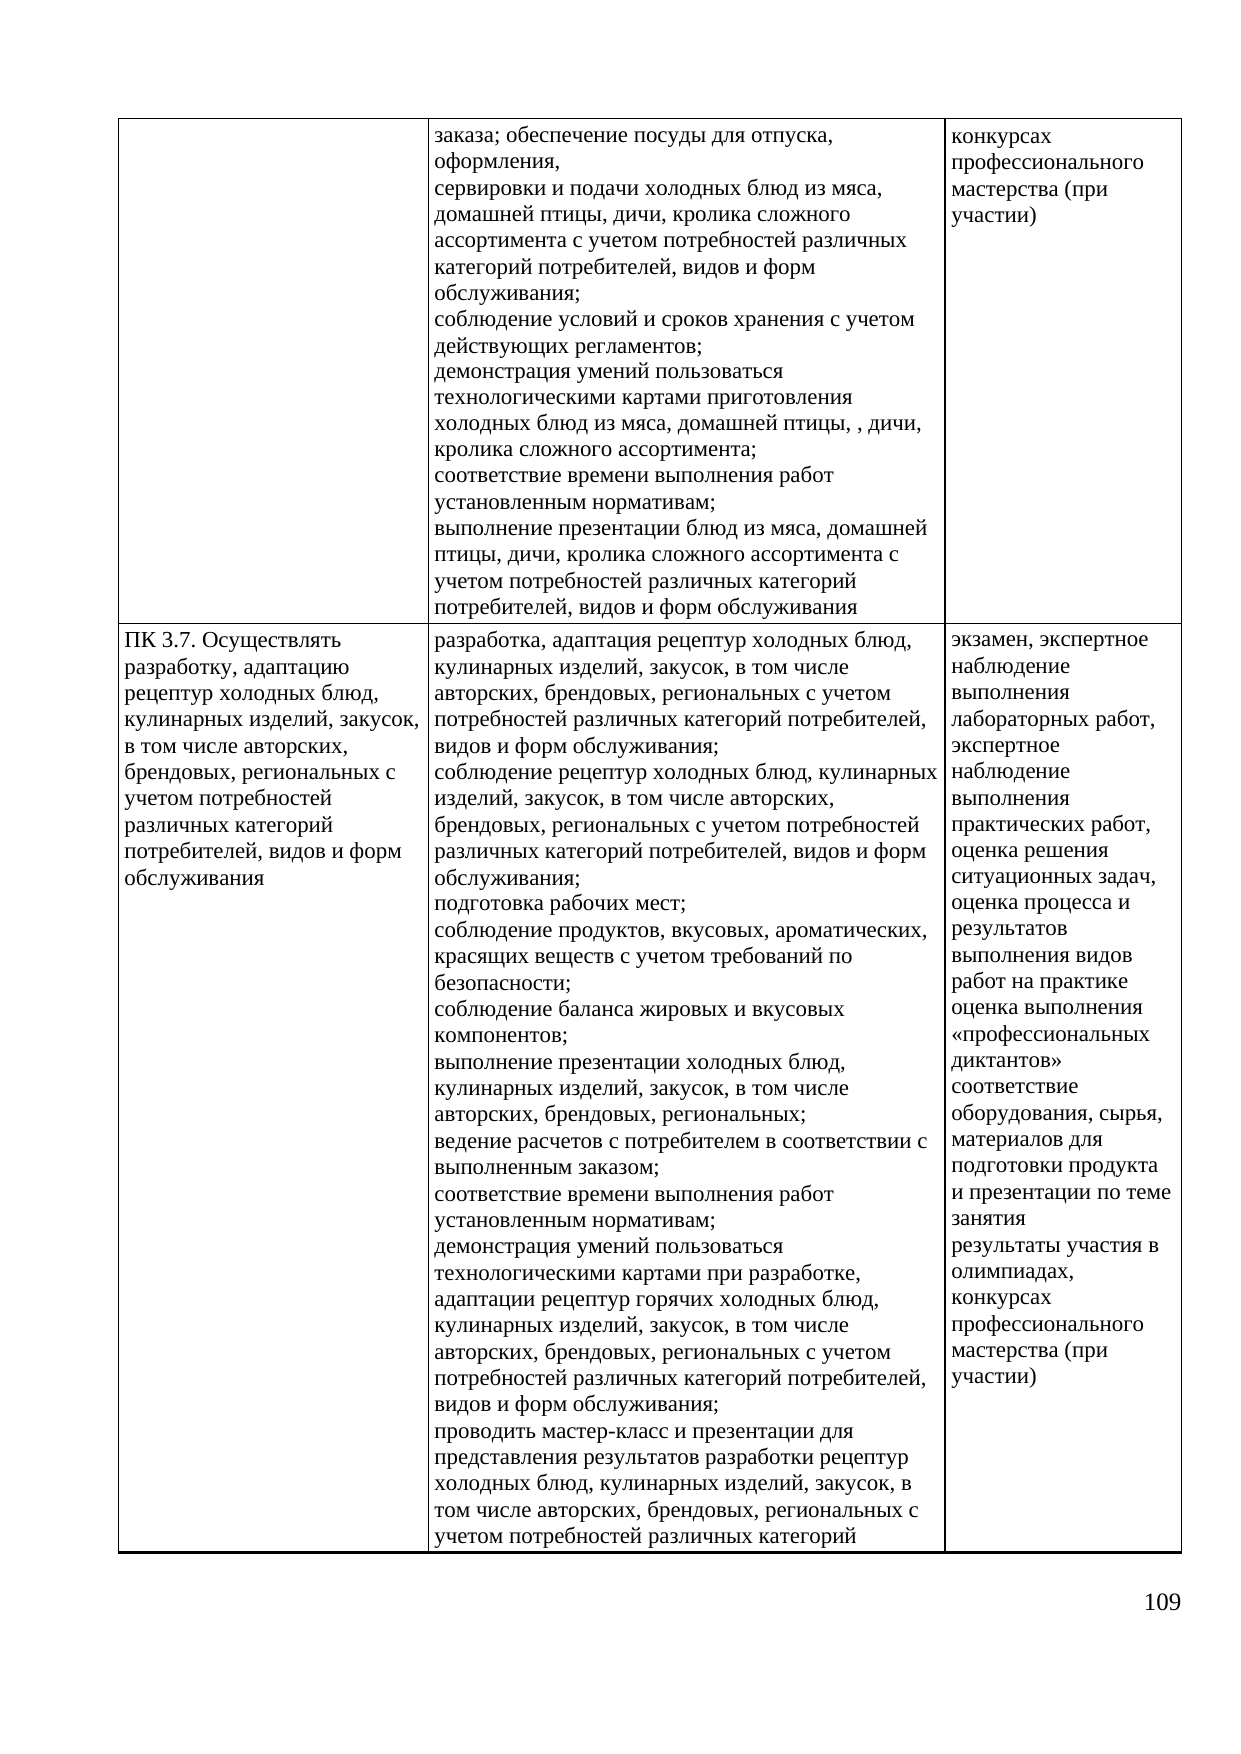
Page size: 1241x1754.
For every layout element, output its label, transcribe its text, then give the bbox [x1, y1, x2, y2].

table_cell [946, 119, 1181, 622]
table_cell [119, 119, 428, 622]
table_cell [119, 624, 428, 1551]
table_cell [429, 119, 944, 622]
